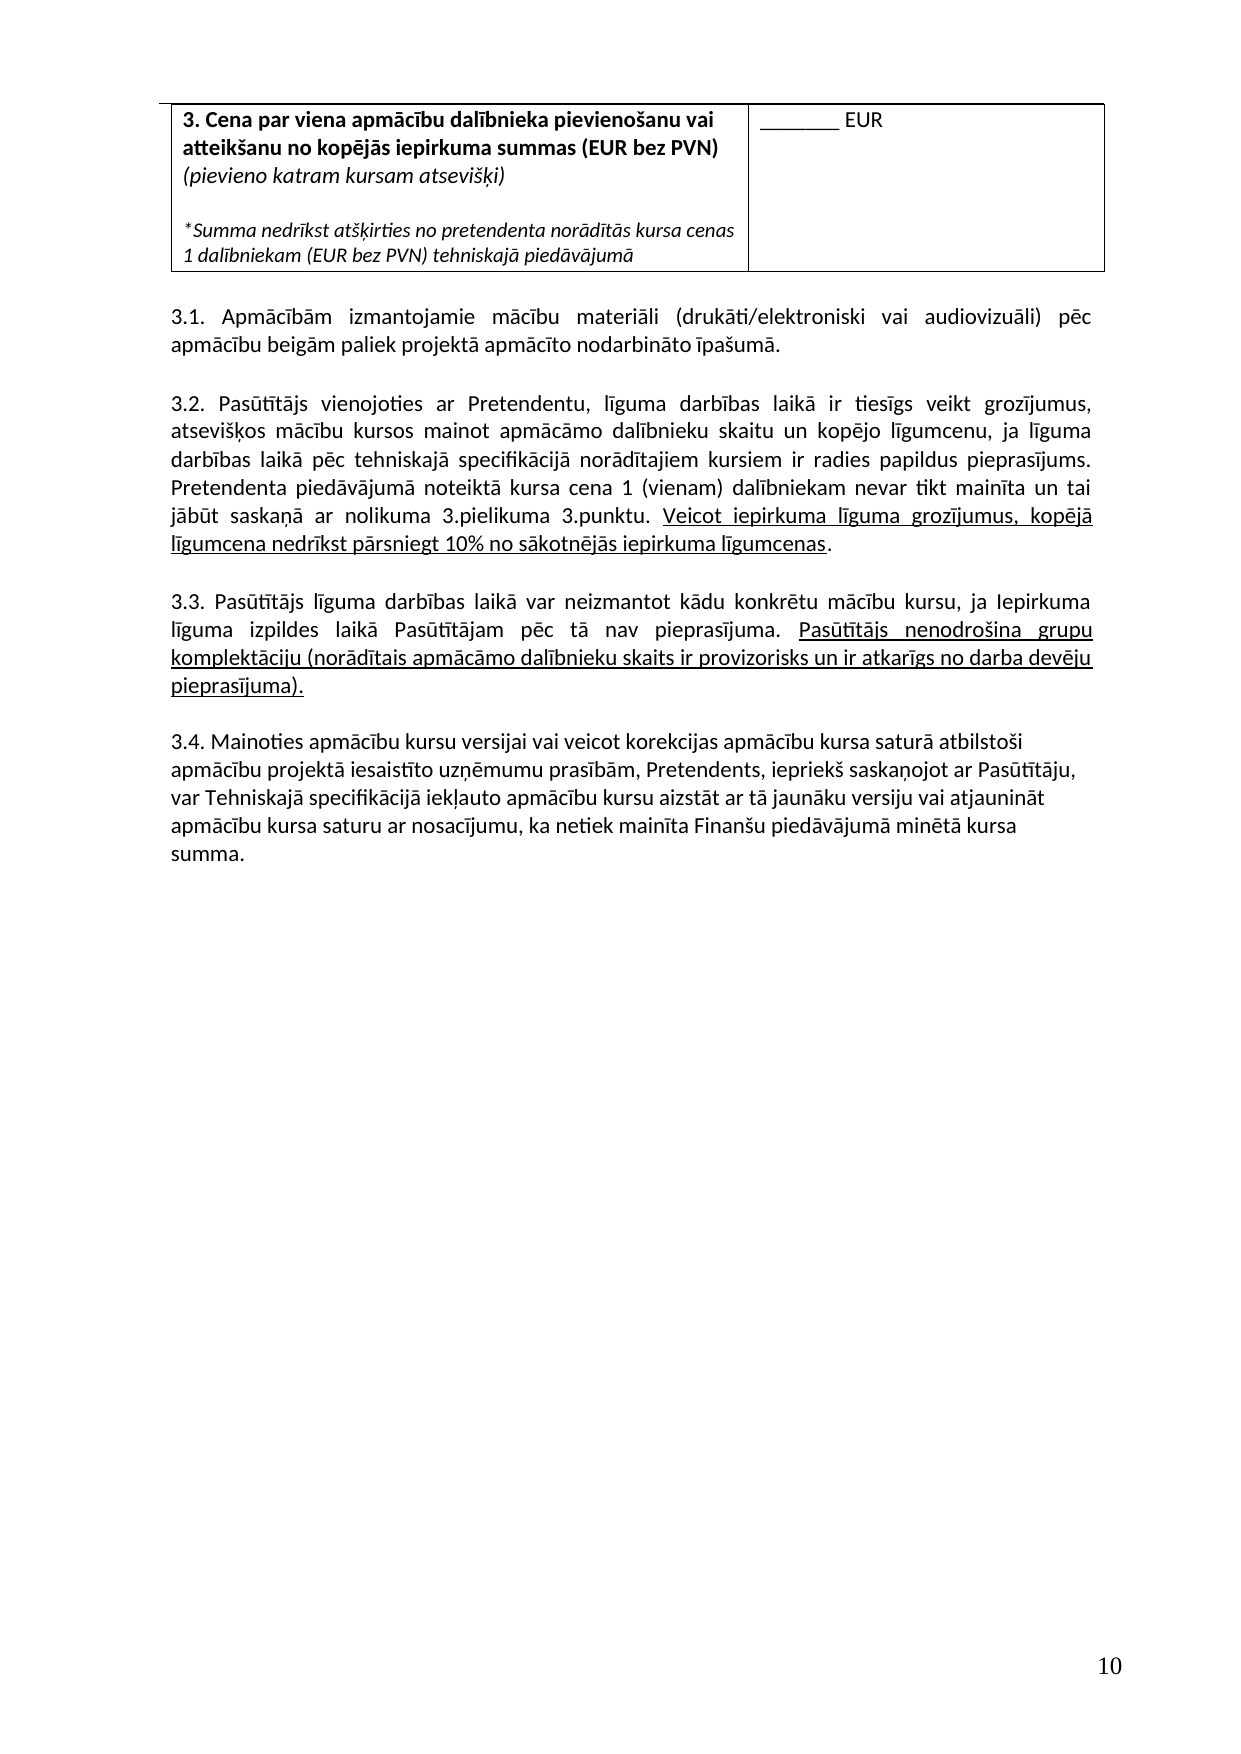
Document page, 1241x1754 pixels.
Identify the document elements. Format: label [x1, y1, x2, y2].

table_cell [159, 104, 1104, 867]
